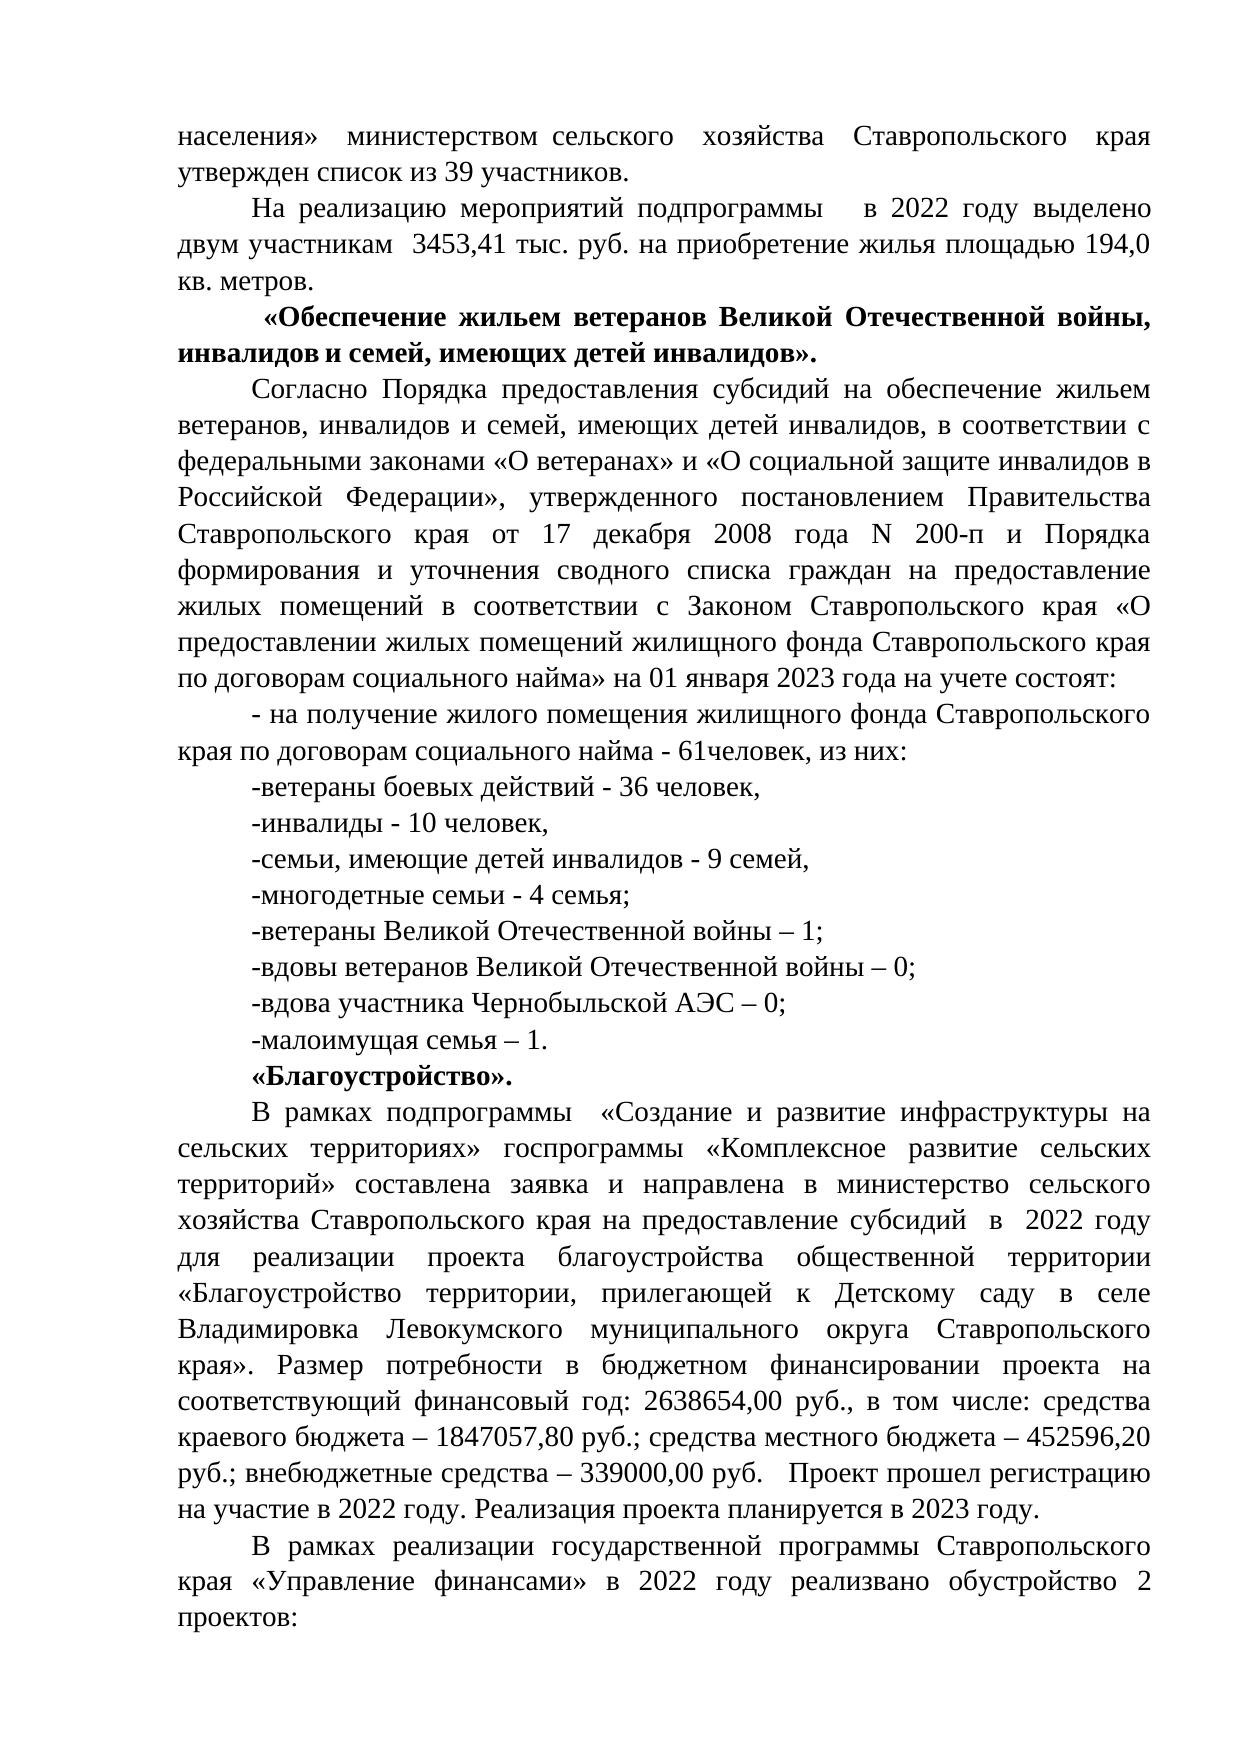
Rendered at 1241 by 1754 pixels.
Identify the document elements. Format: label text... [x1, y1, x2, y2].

text -ветераны боевых действий - 36 человек, [177, 769, 1152, 802]
text -малоимущая семья – 1. [177, 1022, 1152, 1055]
text -многодетные семьи - 4 семья; [177, 877, 1152, 911]
text Согласно Порядка предоставления субсидий на обеспечение жильем ветеранов, инвалидов и семей, имеющих детей инвалидов, в соответствии с федеральными законами «О ветеранах» и «О социальной защите инвалидов в Российской Федерации», утвержденного постановлением Правительства Ставропольского края от 17 декабря 2008 года N 200-п и Порядка формирования и уточнения сводного списка граждан на предоставление жилых помещений в соответствии с Законом Ставропольского края «О предоставлении жилых помещений жилищного фонда Ставропольского края по договорам социального найма» на 01 января 2023 года на учете состоят: [177, 371, 1152, 694]
text -ветераны Великой Отечественной войны – 1; [177, 913, 1152, 947]
text -вдова участника Чернобыльской АЭС – 0; [177, 986, 1152, 1019]
text В рамках реализации государственной программы Ставропольского края «Управление финансами» в 2022 году реализвано обустройство 2 проектов: [177, 1528, 1152, 1632]
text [177, 118, 1152, 188]
text - на получение жилого помещения жилищного фонда Ставропольского края по договорам социального найма - 61человек, из них: [177, 696, 1152, 766]
text -инвалиды - 10 человек, [177, 805, 1152, 838]
text -вдовы ветеранов Великой Отечественной войны – 0; [177, 949, 1152, 983]
text В рамках подпрограммы «Создание и развитие инфраструктуры на сельских территориях» госпрограммы «Комплексное развитие сельских территорий» составлена заявка и направлена в министерство сельского хозяйства Ставропольского края на предоставление субсидий в 2022 году для реализации проекта благоустройства общественной территории «Благоустройство территории, прилегающей к Детскому саду в селе Владимировка Левокумского муниципального округа Ставропольского края». Размер потребности в бюджетном финансировании проекта на соответствующий финансовый год: 2638654,00 руб., в том числе: средства краевого бюджета – 1847057,80 руб.; средства местного бюджета – 452596,20 руб.; внебюджетные средства – 339000,00 руб. Проект прошел регистрацию на участие в 2022 году. Реализация проекта планируется в 2023 году. [177, 1094, 1152, 1525]
text «Обеспечение жильем ветеранов Великой Отечественной войны, инвалидов и семей, имеющих детей инвалидов». [177, 299, 1152, 368]
text -семьи, имеющие детей инвалидов - 9 семей, [177, 841, 1152, 874]
text На реализацию мероприятий подпрограммы в 2022 году выделено двум участникам 3453,41 тыс. руб. на приобретение жилья площадью 194,0 кв. метров. [177, 190, 1152, 296]
text «Благоустройство». [177, 1058, 1152, 1091]
